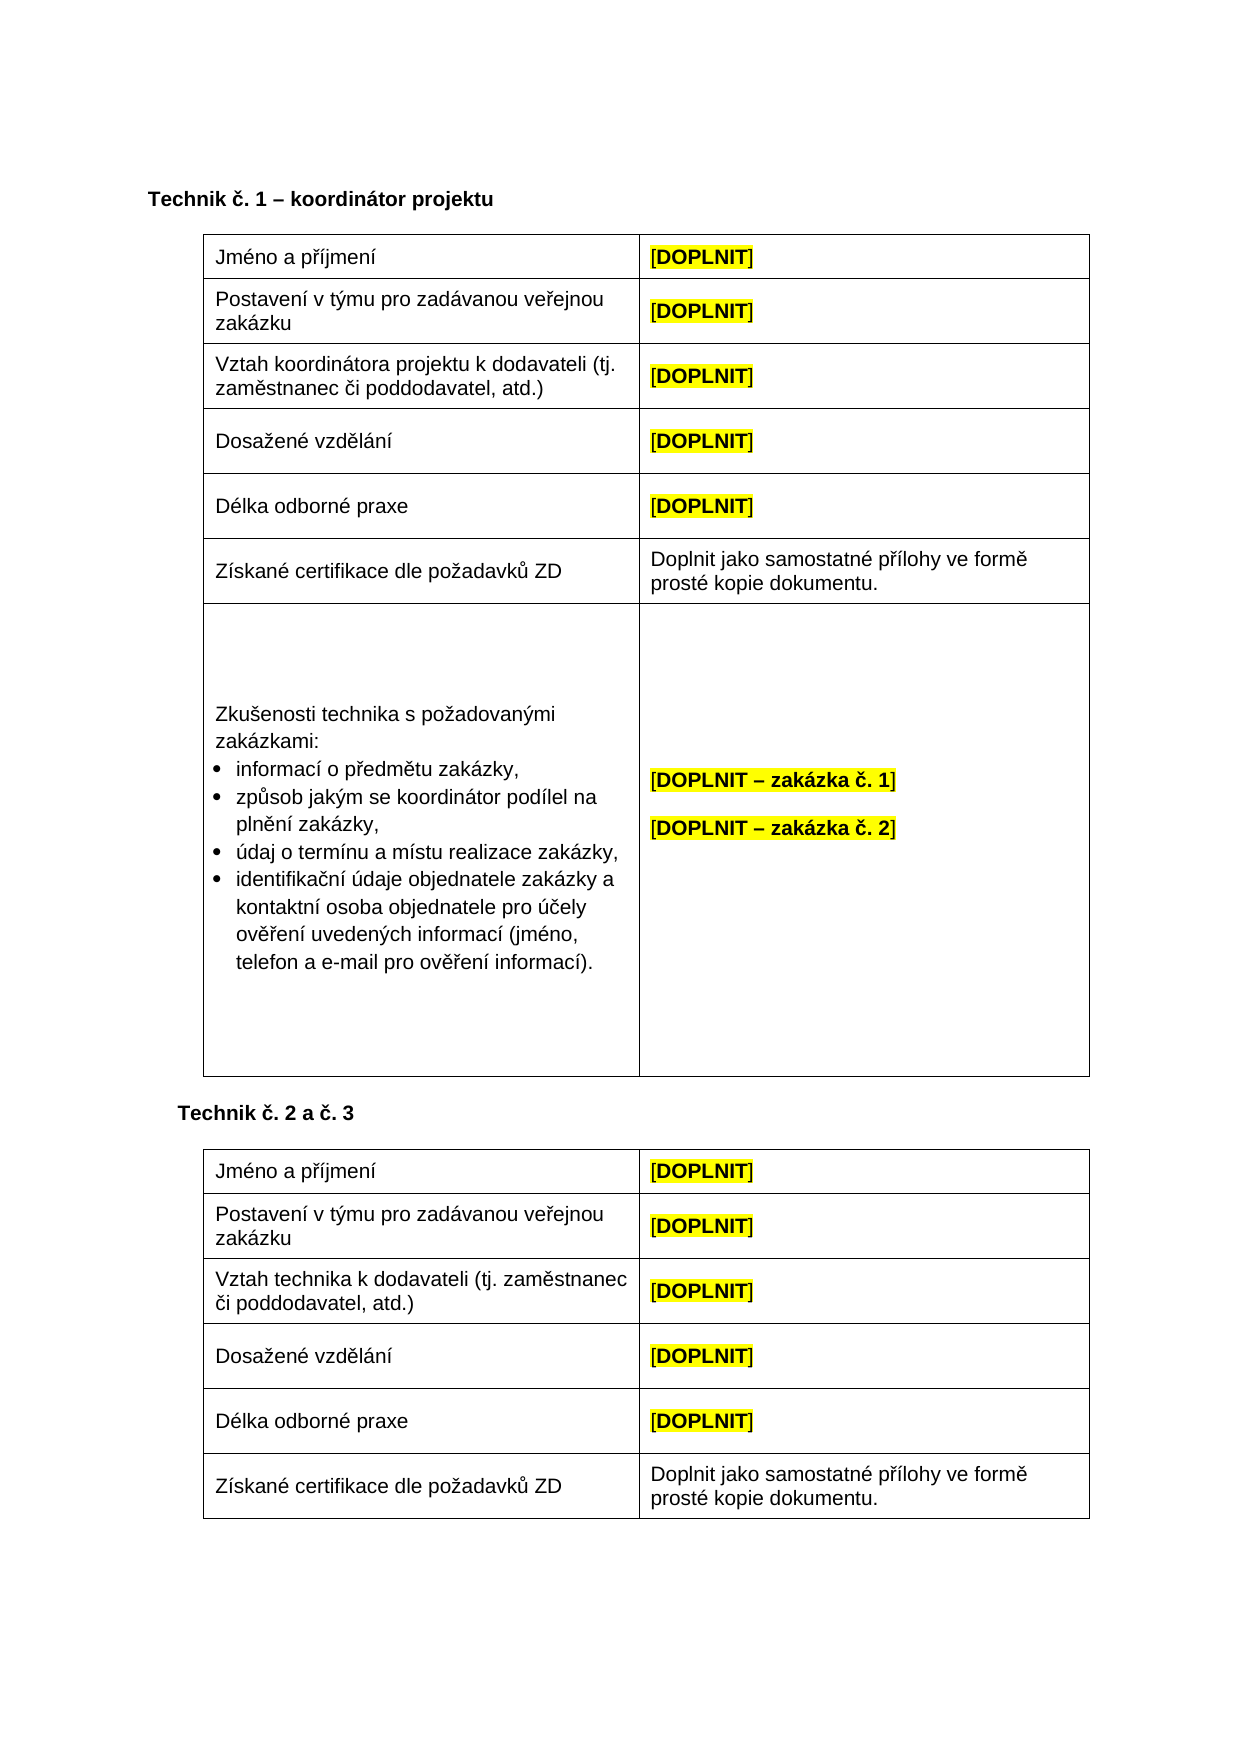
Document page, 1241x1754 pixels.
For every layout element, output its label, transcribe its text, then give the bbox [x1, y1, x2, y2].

table_header Jméno a příjmení [204, 235, 639, 278]
table_cell [DOPLNIT] [640, 279, 1089, 343]
table_cell Dosažené vzdělání [204, 409, 639, 473]
table_cell [DOPLNIT] [640, 1389, 1089, 1452]
table_cell Postavení v týmu pro zadávanou veřejnou zakázku [204, 1194, 639, 1257]
table_cell Zkušenosti technika s požadovanými zakázkami: informací o předmětu zakázky, způsob jakým se koordinátor podílel na plnění zakázky, údaj o termínu a místu realizace zakázky, identifikační údaje objednatele zakázky a kontaktní osoba objednatele pro účely ověření uvedených informací (jméno, telefon a e-mail pro ověření informací). [204, 604, 639, 1076]
table_cell Délka odborné praxe [204, 1389, 639, 1452]
table_cell Získané certifikace dle požadavků ZD [204, 539, 639, 603]
table_cell [DOPLNIT] [640, 1194, 1089, 1257]
table_cell Doplnit jako samostatné přílohy ve formě prosté kopie dokumentu. [640, 1454, 1089, 1517]
text Technik č. 1 – koordinátor projektu [148, 186, 1092, 210]
table_cell [DOPLNIT] [640, 1324, 1089, 1387]
table_header [DOPLNIT] [640, 1150, 1089, 1192]
table_cell [DOPLNIT] [640, 344, 1089, 408]
table_cell Délka odborné praxe [204, 474, 639, 538]
table_header Jméno a příjmení [204, 1150, 639, 1192]
text Technik č. 2 a č. 3 [177, 1101, 1092, 1125]
table_header [DOPLNIT] [640, 235, 1089, 278]
table_cell Vztah koordinátora projektu k dodavateli (tj. zaměstnanec či poddodavatel, atd.) [204, 344, 639, 408]
table_cell [DOPLNIT] [640, 474, 1089, 538]
table_cell [DOPLNIT – zakázka č. 1] [DOPLNIT – zakázka č. 2] [640, 604, 1089, 1076]
table_cell Vztah technika k dodavateli (tj. zaměstnanec či poddodavatel, atd.) [204, 1259, 639, 1322]
table_cell [DOPLNIT] [640, 1259, 1089, 1322]
table_cell Doplnit jako samostatné přílohy ve formě prosté kopie dokumentu. [640, 539, 1089, 603]
table_cell [DOPLNIT] [640, 409, 1089, 473]
table_cell Získané certifikace dle požadavků ZD [204, 1454, 639, 1517]
table_cell Postavení v týmu pro zadávanou veřejnou zakázku [204, 279, 639, 343]
table_cell Dosažené vzdělání [204, 1324, 639, 1387]
